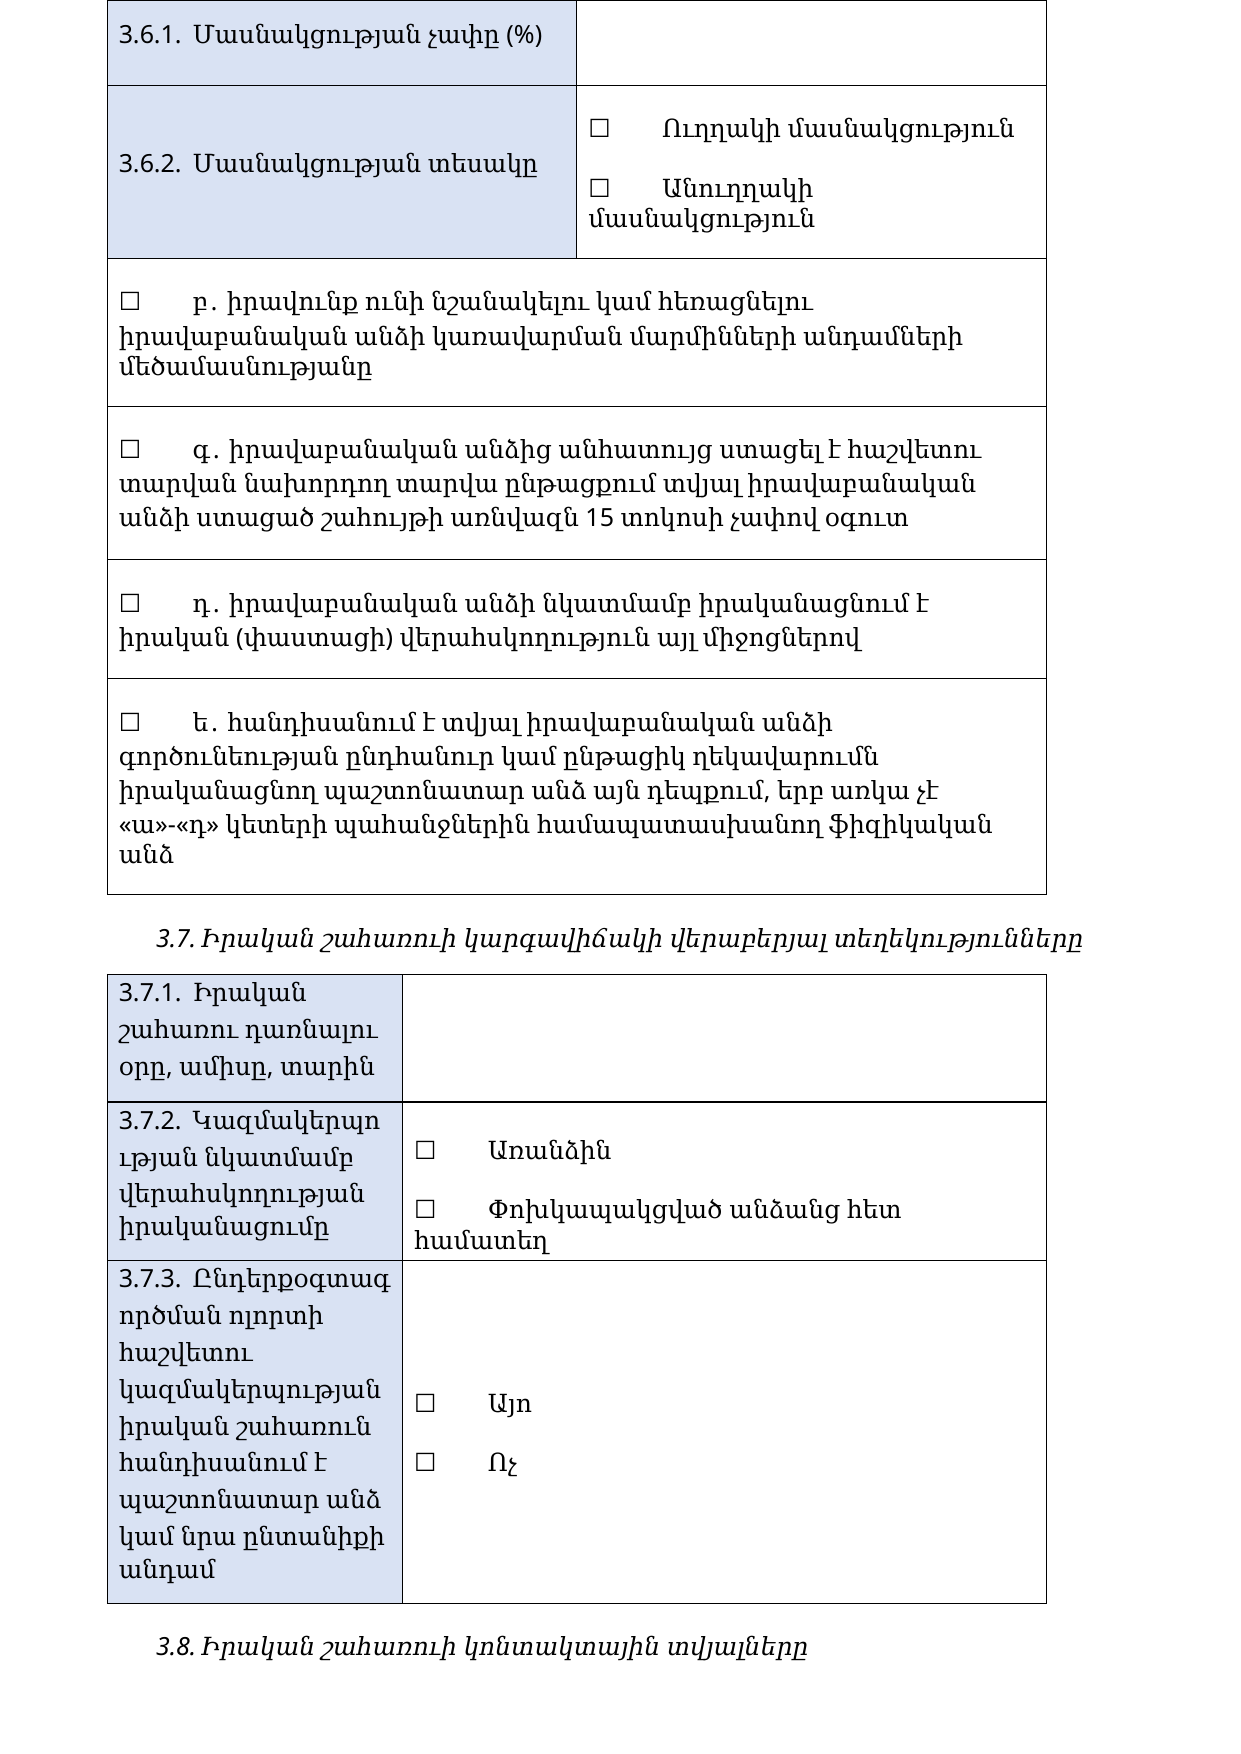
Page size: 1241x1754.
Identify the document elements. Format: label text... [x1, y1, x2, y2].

table_cell [577, 1, 1046, 85]
table_cell ☐ ե․ հանդիսանում է տվյալ իրավաբանական անձի գործունեության ընդհանուր կամ ընթացիկ ղեկավարումն իրականացնող պաշտոնատար անձ այն դեպքում, երբ առկա չէ «ա»-«դ» կետերի պահանջներին համապատասխանող ֆիզիկական անձ [108, 679, 1046, 894]
table_cell Մասնակցության տեսակը [108, 86, 576, 258]
table_cell ☐ բ․ իրավունք ունի նշանակելու կամ հեռացնելու իրավաբանական անձի կառավարման մարմինների անդամների մեծամասնությանը [108, 259, 1046, 406]
table_cell ☐ Առանձին ☐ Փոխկապակցված անձանց հետ համատեղ [403, 1103, 1046, 1260]
list Իրական շահառուի կոնտակտային տվյալները [156, 1629, 1171, 1663]
table_cell ☐ դ․ իրավաբանական անձի նկատմամբ իրականացնում է իրական (փաստացի) վերահսկողություն այլ միջոցներով [108, 560, 1046, 678]
table_cell ☐ գ․ իրավաբանական անձից անհատույց ստացել է հաշվետու տարվան նախորդող տարվա ընթացքում տվյալ իրավաբանական անձի ստացած շահույթի առնվազն 15 տոկոսի չափով օգուտ [108, 407, 1046, 559]
table_cell ☐ Այո ☐ Ոչ [403, 1261, 1046, 1603]
table_cell ☐ Ուղղակի մասնակցություն ☐ Անուղղակի մասնակցություն [577, 86, 1046, 258]
table_cell Մասնակցության չափը (%) [108, 1, 576, 85]
list Իրական շահառուի կարգավիճակի վերաբերյալ տեղեկությունները [156, 920, 1171, 954]
table_cell Կազմակերպության նկատմամբ վերահսկողության իրականացումը [108, 1103, 402, 1260]
table_header Իրական շահառու դառնալու օրը, ամիսը, տարին [108, 975, 402, 1101]
table_cell Ընդերքօգտագործման ոլորտի հաշվետու կազմակերպության իրական շահառուն հանդիսանում է պաշտոնատար անձ կամ նրա ընտանիքի անդամ [108, 1261, 402, 1603]
table_header [403, 975, 1046, 1101]
